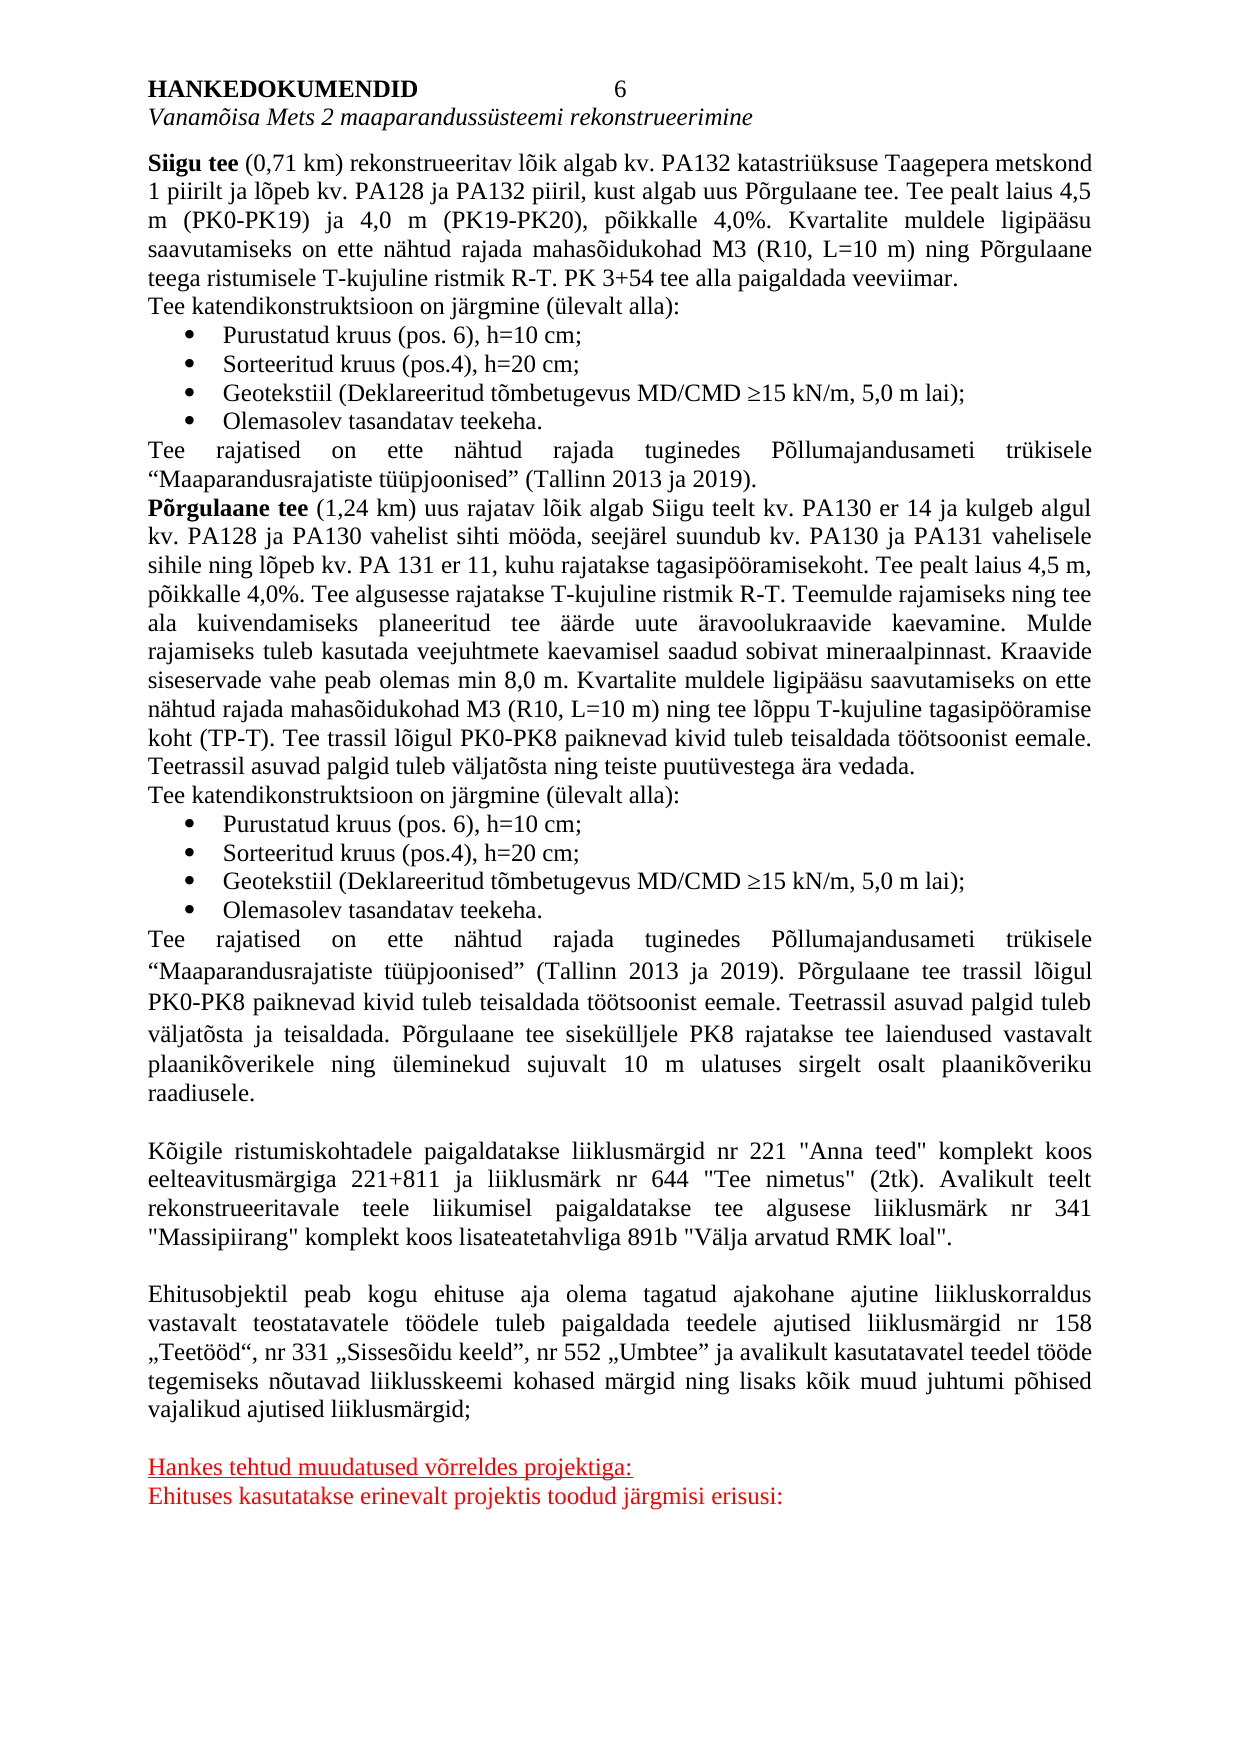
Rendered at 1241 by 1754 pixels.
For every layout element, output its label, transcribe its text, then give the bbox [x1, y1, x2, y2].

text Kõigile ristumiskohtadele paigaldatakse liiklusmärgid nr 221 "Anna teed" komplekt koos eelteavitusmärgiga 221+811 ja liiklusmärk nr 644 "Tee nimetus" (2tk). Avalikult teelt rekonstrueeritavale teele liikumisel paigaldatakse tee algusese liiklusmärk nr 341 "Massipiirang" komplekt koos lisateatetahvliga 891b "Välja arvatud RMK loal". [148, 1136, 1093, 1251]
text Tee rajatised on ette nähtud rajada tuginedes Põllumajandusameti trükisele “Maaparandusrajatiste tüüpjoonised” (Tallinn 2013 ja 2019). [148, 435, 1093, 493]
text Ehituses kasutatakse erinevalt projektis toodud järgmisi erisusi: [148, 1481, 1093, 1509]
list Sorteeritud kruus (pos.4), h=20 cm; [185, 349, 1093, 378]
list Olemasolev tasandatav teekeha. [185, 406, 1093, 435]
text Tee katendikonstruktsioon on järgmine (ülevalt alla): [148, 291, 1093, 320]
list Purustatud kruus (pos. 6), h=10 cm; [185, 809, 1093, 838]
text Hankes tehtud muudatused võrreldes projektiga: [148, 1452, 1093, 1481]
text Siigu tee (0,71 km) rekonstrueeritav lõik algab kv. PA132 katastriüksuse Taagepera metskond 1 piirilt ja lõpeb kv. PA128 ja PA132 piiril, kust algab uus Põrgulaane tee. Tee pealt laius 4,5 m (PK0-PK19) ja 4,0 m (PK19-PK20), põikkalle 4,0%. Kvartalite muldele ligipääsu saavutamiseks on ette nähtud rajada mahasõidukohad M3 (R10, L=10 m) ning Põrgulaane teega ristumisele T-kujuline ristmik R-T. PK 3+54 tee alla paigaldada veeviimar. [148, 148, 1093, 291]
list Sorteeritud kruus (pos.4), h=20 cm; [185, 838, 1093, 866]
text Tee rajatised on ette nähtud rajada tuginedes Põllumajandusameti trükisele “Maaparandusrajatiste tüüpjoonised” (Tallinn 2013 ja 2019). Põrgulaane tee trassil lõigul PK0-PK8 paiknevad kivid tuleb teisaldada töötsoonist eemale. Teetrassil asuvad palgid tuleb väljatõsta ja teisaldada. Põrgulaane tee sisekülljele PK8 rajatakse tee laiendused vastavalt plaanikõverikele ning üleminekud sujuvalt 10 m ulatuses sirgelt osalt plaanikõveriku raadiusele. [148, 924, 1093, 1107]
list Purustatud kruus (pos. 6), h=10 cm; [185, 320, 1093, 349]
text Ehitusobjektil peab kogu ehituse aja olema tagatud ajakohane ajutine liikluskorraldus vastavalt teostatavatele töödele tuleb paigaldada teedele ajutised liiklusmärgid nr 158 „Teetööd“, nr 331 „Sissesõidu keeld”, nr 552 „Umbtee” ja avalikult kasutatavatel teedel tööde tegemiseks nõutavad liiklusskeemi kohased märgid ning lisaks kõik muud juhtumi põhised vajalikud ajutised liiklusmärgid; [148, 1279, 1093, 1423]
list Olemasolev tasandatav teekeha. [185, 895, 1093, 924]
text Põrgulaane tee (1,24 km) uus rajatav lõik algab Siigu teelt kv. PA130 er 14 ja kulgeb algul kv. PA128 ja PA130 vahelist sihti mööda, seejärel suundub kv. PA130 ja PA131 vahelisele sihile ning lõpeb kv. PA 131 er 11, kuhu rajatakse tagasipööramisekoht. Tee pealt laius 4,5 m, põikkalle 4,0%. Tee algusesse rajatakse T-kujuline ristmik R-T. Teemulde rajamiseks ning tee ala kuivendamiseks planeeritud tee äärde uute äravoolukraavide kaevamine. Mulde rajamiseks tuleb kasutada veejuhtmete kaevamisel saadud sobivat mineraalpinnast. Kraavide siseservade vahe peab olemas min 8,0 m. Kvartalite muldele ligipääsu saavutamiseks on ette nähtud rajada mahasõidukohad M3 (R10, L=10 m) ning tee lõppu T-kujuline tagasipööramise koht (TP-T). Tee trassil lõigul PK0-PK8 paiknevad kivid tuleb teisaldada töötsoonist eemale. Teetrassil asuvad palgid tuleb väljatõsta ning teiste puutüvestega ära vedada. [148, 493, 1093, 780]
list Geotekstiil (Deklareeritud tõmbetugevus MD/CMD ≥15 kN/m, 5,0 m lai); [185, 378, 1093, 406]
list Geotekstiil (Deklareeritud tõmbetugevus MD/CMD ≥15 kN/m, 5,0 m lai); [185, 866, 1093, 895]
text Tee katendikonstruktsioon on järgmine (ülevalt alla): [148, 780, 1093, 809]
